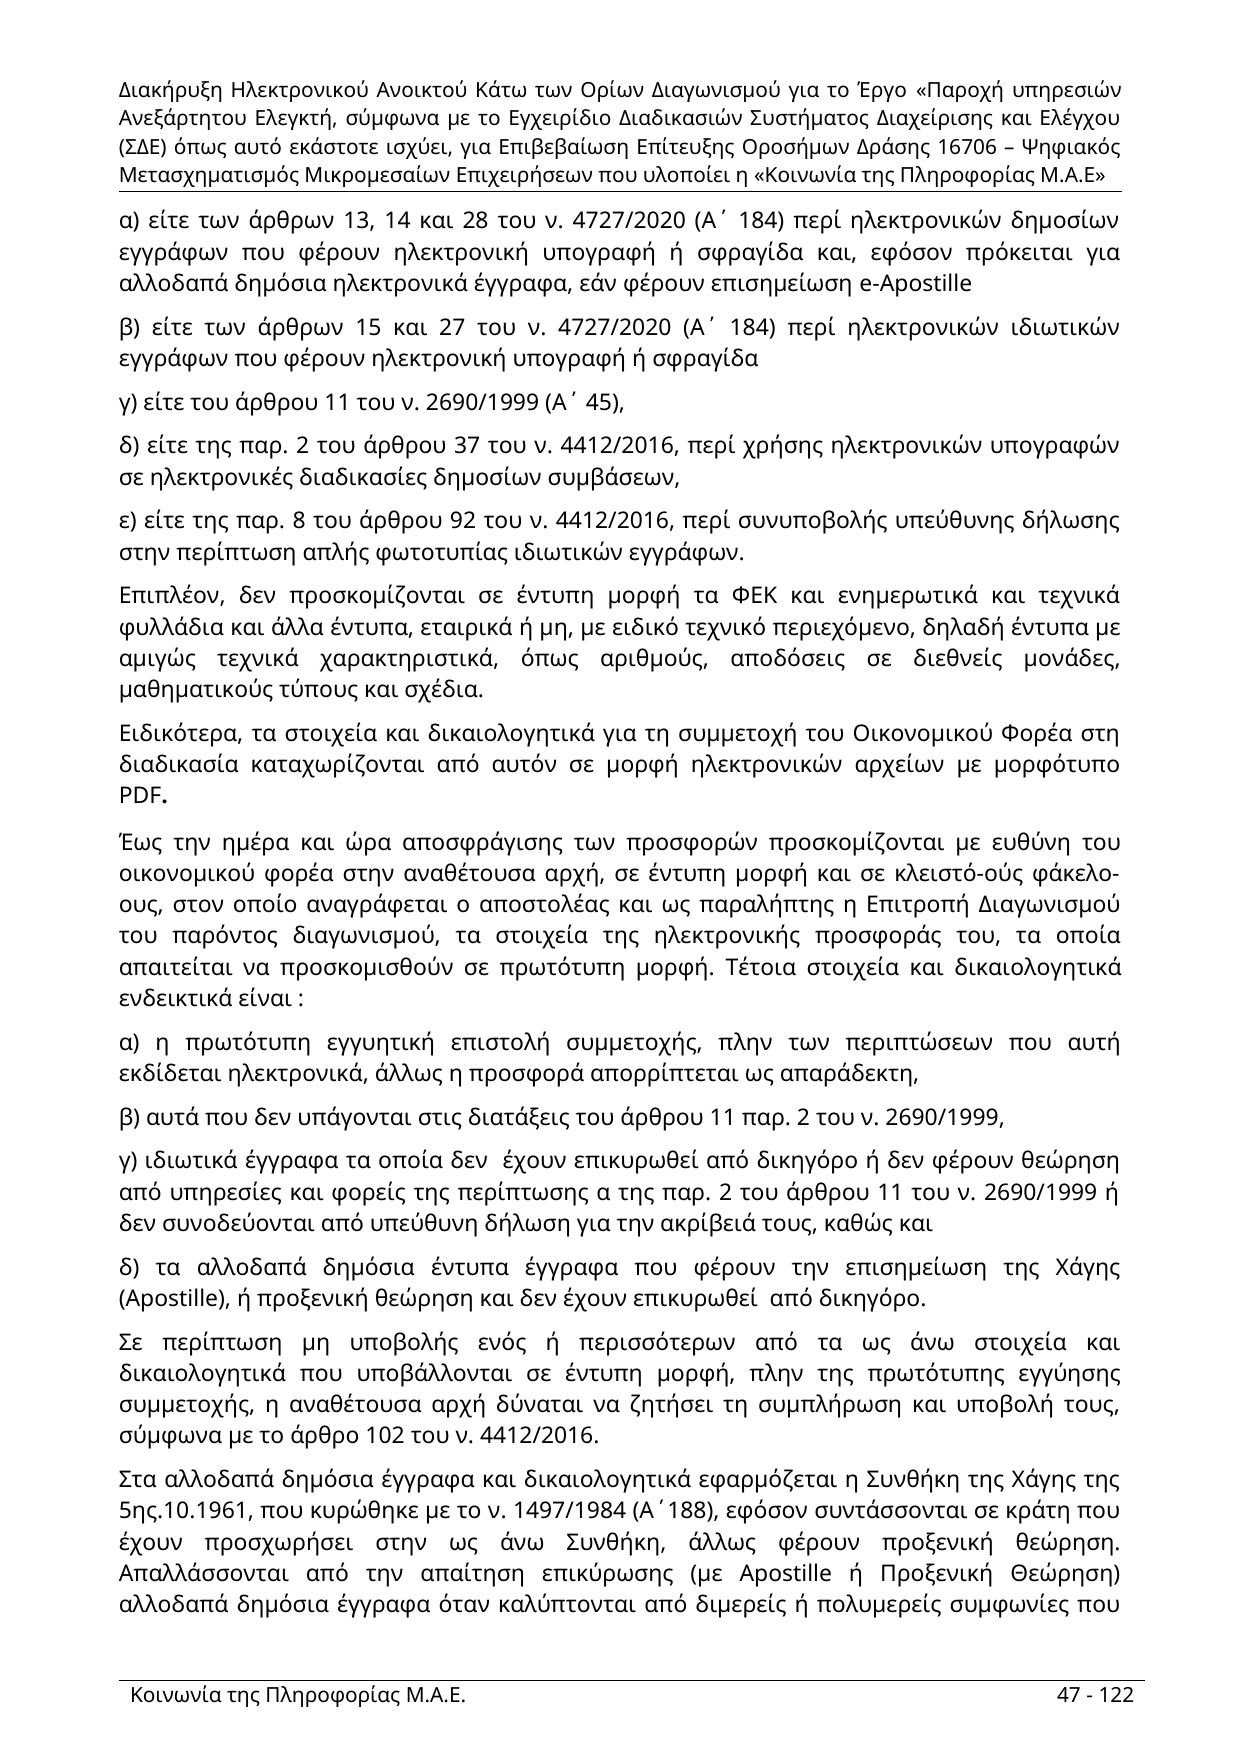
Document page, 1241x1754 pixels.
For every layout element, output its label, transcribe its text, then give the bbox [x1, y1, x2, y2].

text Ειδικότερα, τα στοιχεία και δικαιολογητικά για τη συμμετοχή του Οικονομικού Φορέα στη διαδικασία καταχωρίζονται από αυτόν σε μορφή ηλεκτρονικών αρχείων με μορφότυπο PDF. [118, 717, 1122, 811]
text δ) τα αλλοδαπά δημόσια έντυπα έγγραφα που φέρουν την επισημείωση της Χάγης (Apostille), ή προξενική θεώρηση και δεν έχουν επικυρωθεί από δικηγόρο. [118, 1251, 1122, 1313]
text Έως την ημέρα και ώρα αποσφράγισης των προσφορών προσκομίζονται με ευθύνη του οικονομικού φορέα στην αναθέτουσα αρχή, σε έντυπη μορφή και σε κλειστό-ούς φάκελο-ους, στον οποίο αναγράφεται ο αποστολέας και ως παραλήπτης η Επιτροπή Διαγωνισμού του παρόντος διαγωνισμού, τα στοιχεία της ηλεκτρονικής προσφοράς του, τα οποία απαιτείται να προσκομισθούν σε πρωτότυπη μορφή. Τέτοια στοιχεία και δικαιολογητικά ενδεικτικά είναι : [118, 826, 1122, 1013]
text α) είτε των άρθρων 13, 14 και 28 του ν. 4727/2020 (Α΄ 184) περί ηλεκτρονικών δημοσίων εγγράφων που φέρουν ηλεκτρονική υπογραφή ή σφραγίδα και, εφόσον πρόκειται για αλλοδαπά δημόσια ηλεκτρονικά έγγραφα, εάν φέρουν επισημείωση e-Apostille [118, 204, 1122, 298]
text γ) ιδιωτικά έγγραφα τα οποία δεν έχουν επικυρωθεί από δικηγόρο ή δεν φέρουν θεώρηση από υπηρεσίες και φορείς της περίπτωσης α της παρ. 2 του άρθρου 11 του ν. 2690/1999 ή δεν συνοδεύονται από υπεύθυνη δήλωση για την ακρίβειά τους, καθώς και [118, 1144, 1122, 1238]
text ε) είτε της παρ. 8 του άρθρου 92 του ν. 4412/2016, περί συνυποβολής υπεύθυνης δήλωσης στην περίπτωση απλής φωτοτυπίας ιδιωτικών εγγράφων. [118, 504, 1122, 567]
text α) η πρωτότυπη εγγυητική επιστολή συμμετοχής, πλην των περιπτώσεων που αυτή εκδίδεται ηλεκτρονικά, άλλως η προσφορά απορρίπτεται ως απαράδεκτη, [118, 1026, 1122, 1088]
text Σε περίπτωση μη υποβολής ενός ή περισσότερων από τα ως άνω στοιχεία και δικαιολογητικά που υποβάλλονται σε έντυπη μορφή, πλην της πρωτότυπης εγγύησης συμμετοχής, η αναθέτουσα αρχή δύναται να ζητήσει τη συμπλήρωση και υποβολή τους, σύμφωνα με το άρθρο 102 του ν. 4412/2016. [118, 1326, 1122, 1451]
text Επιπλέον, δεν προσκομίζονται σε έντυπη μορφή τα ΦΕΚ και ενημερωτικά και τεχνικά φυλλάδια και άλλα έντυπα, εταιρικά ή μη, με ειδικό τεχνικό περιεχόμενο, δηλαδή έντυπα με αμιγώς τεχνικά χαρακτηριστικά, όπως αριθμούς, αποδόσεις σε διεθνείς μονάδες, μαθηματικούς τύπους και σχέδια. [118, 579, 1122, 704]
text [118, 1463, 1122, 1619]
text β) αυτά που δεν υπάγονται στις διατάξεις του άρθρου 11 παρ. 2 του ν. 2690/1999, [118, 1101, 1122, 1132]
text δ) είτε της παρ. 2 του άρθρου 37 του ν. 4412/2016, περί χρήσης ηλεκτρονικών υπογραφών σε ηλεκτρονικές διαδικασίες δημοσίων συμβάσεων, [118, 429, 1122, 492]
text γ) είτε του άρθρου 11 του ν. 2690/1999 (Α΄ 45), [118, 386, 1122, 417]
text β) είτε των άρθρων 15 και 27 του ν. 4727/2020 (Α΄ 184) περί ηλεκτρονικών ιδιωτικών εγγράφων που φέρουν ηλεκτρονική υπογραφή ή σφραγίδα [118, 311, 1122, 373]
